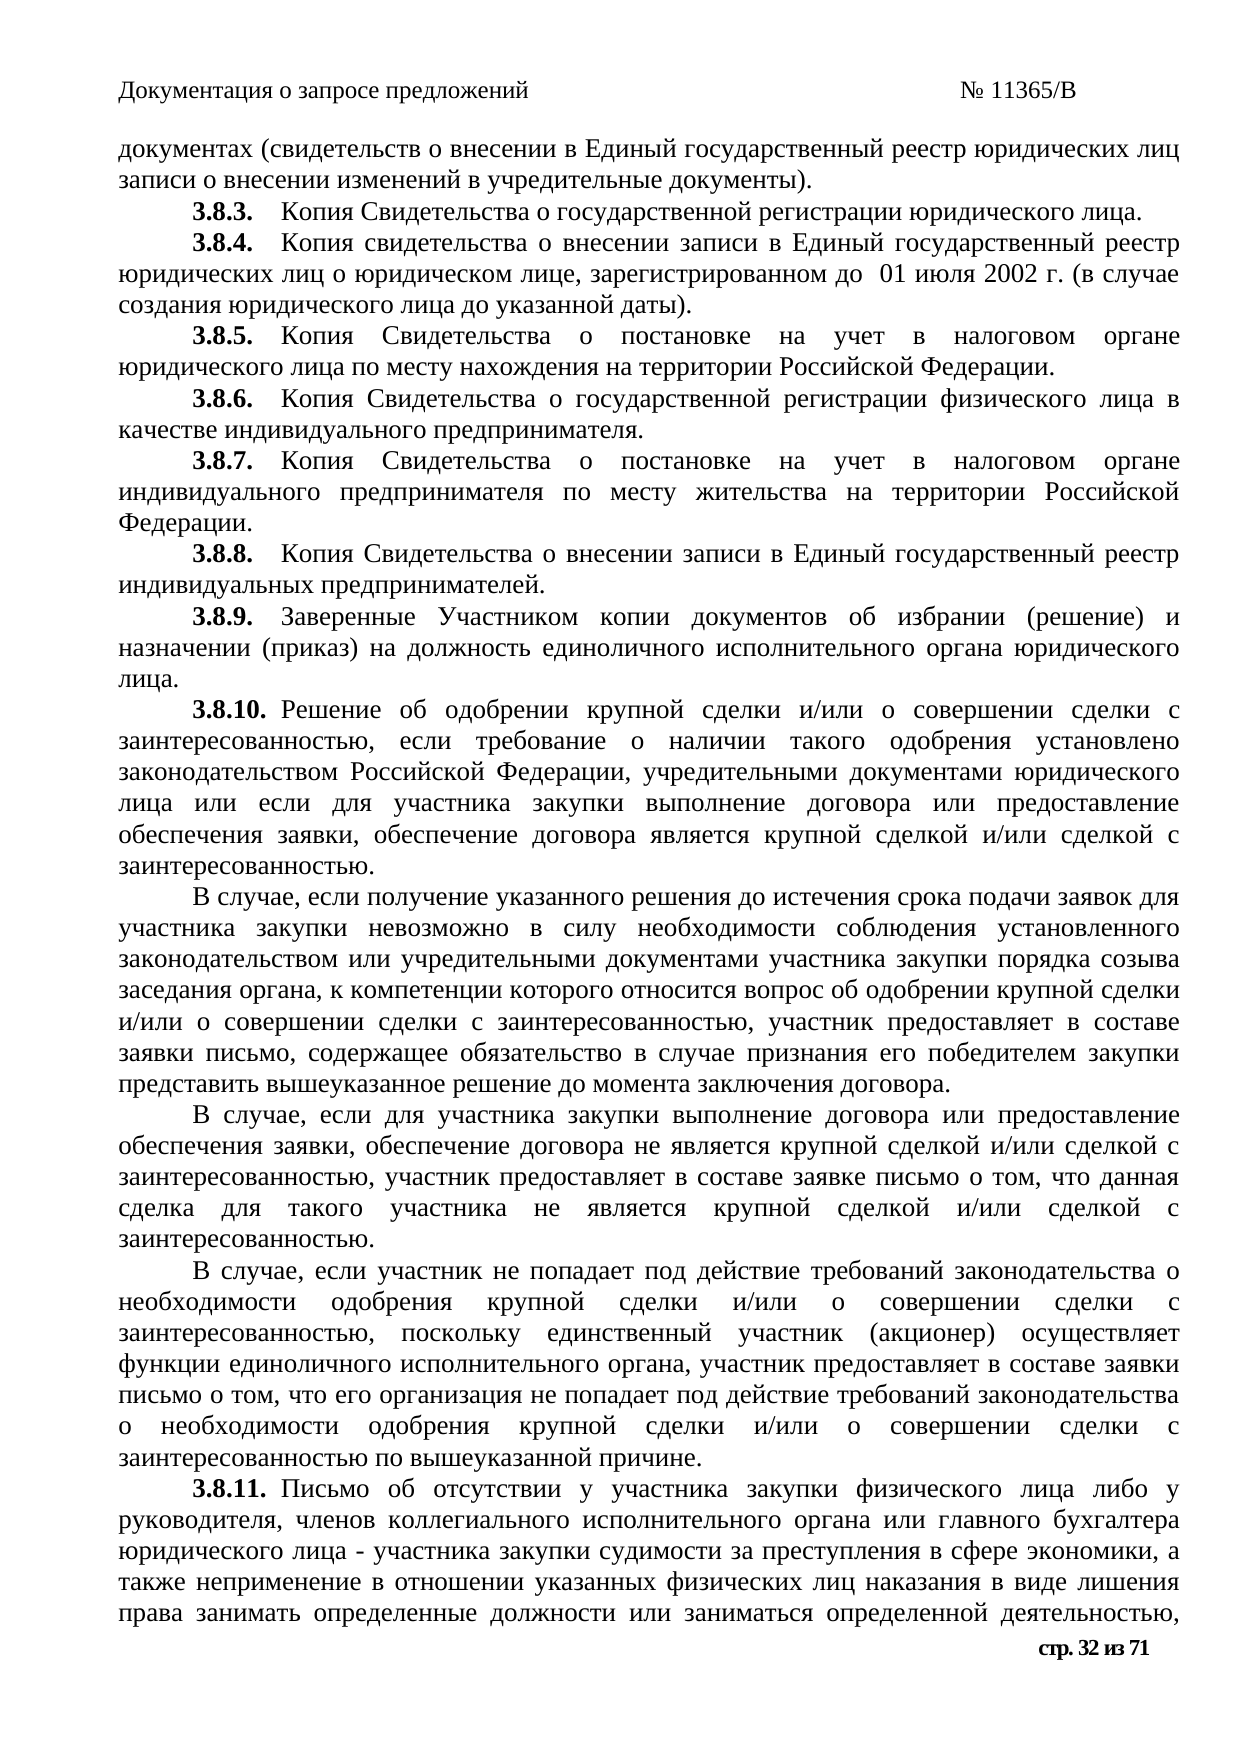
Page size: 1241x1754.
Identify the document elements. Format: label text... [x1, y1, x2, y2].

text Копия Свидетельства о постановке на учет в налоговом органе юридического лица по месту нахождения на территории Российской Федерации. [118, 319, 1181, 382]
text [118, 1472, 1181, 1627]
text Копия свидетельства о внесении записи в Единый государственный реестр юридических лиц о юридическом лице, зарегистрированном до 01 июля 2002 г. (в случае создания юридического лица до указанной даты). [118, 226, 1181, 319]
list В случае, если участник не попадает под действие требований законодательства о необходимости одобрения крупной сделки и/или о совершении сделки с заинтересованностью, поскольку единственный участник (акционер) осуществляет функции единоличного исполнительного органа, участник предоставляет в составе заявки письмо о том, что его организация не попадает под действие требований законодательства о необходимости одобрения крупной сделки и/или о совершении сделки с заинтересованностью по вышеуказанной причине. [118, 1254, 1181, 1472]
text Копия Свидетельства о постановке на учет в налоговом органе индивидуального предпринимателя по месту жительства на территории Российской Федерации. [118, 444, 1181, 537]
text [118, 132, 1181, 195]
list В случае, если для участника закупки выполнение договора или предоставление обеспечения заявки, обеспечение договора не является крупной сделкой и/или сделкой с заинтересованностью, участник предоставляет в составе заявке письмо о том, что данная сделка для такого участника не является крупной сделкой и/или сделкой с заинтересованностью. [118, 1098, 1181, 1254]
text Копия Свидетельства о государственной регистрации физического лица в качестве индивидуального предпринимателя. [118, 382, 1181, 444]
text Копия Свидетельства о государственной регистрации юридического лица. [118, 195, 1181, 226]
list В случае, если получение указанного решения до истечения срока подачи заявок для участника закупки невозможно в силу необходимости соблюдения установленного законодательством или учредительными документами участника закупки порядка созыва заседания органа, к компетенции которого относится вопрос об одобрении крупной сделки и/или о совершении сделки с заинтересованностью, участник предоставляет в составе заявки письмо, содержащее обязательство в случае признания его победителем закупки представить вышеуказанное решение до момента заключения договора. [118, 880, 1181, 1098]
text Решение об одобрении крупной сделки и/или о совершении сделки с заинтересованностью, если требование о наличии такого одобрения установлено законодательством Российской Федерации, учредительными документами юридического лица или если для участника закупки выполнение договора или предоставление обеспечения заявки, обеспечение договора является крупной сделкой и/или сделкой с заинтересованностью. [118, 693, 1181, 880]
text Заверенные Участником копии документов об избрании (решение) и назначении (приказ) на должность единоличного исполнительного органа юридического лица. [118, 600, 1181, 693]
text Копия Свидетельства о внесении записи в Единый государственный реестр индивидуальных предпринимателей. [118, 537, 1181, 600]
